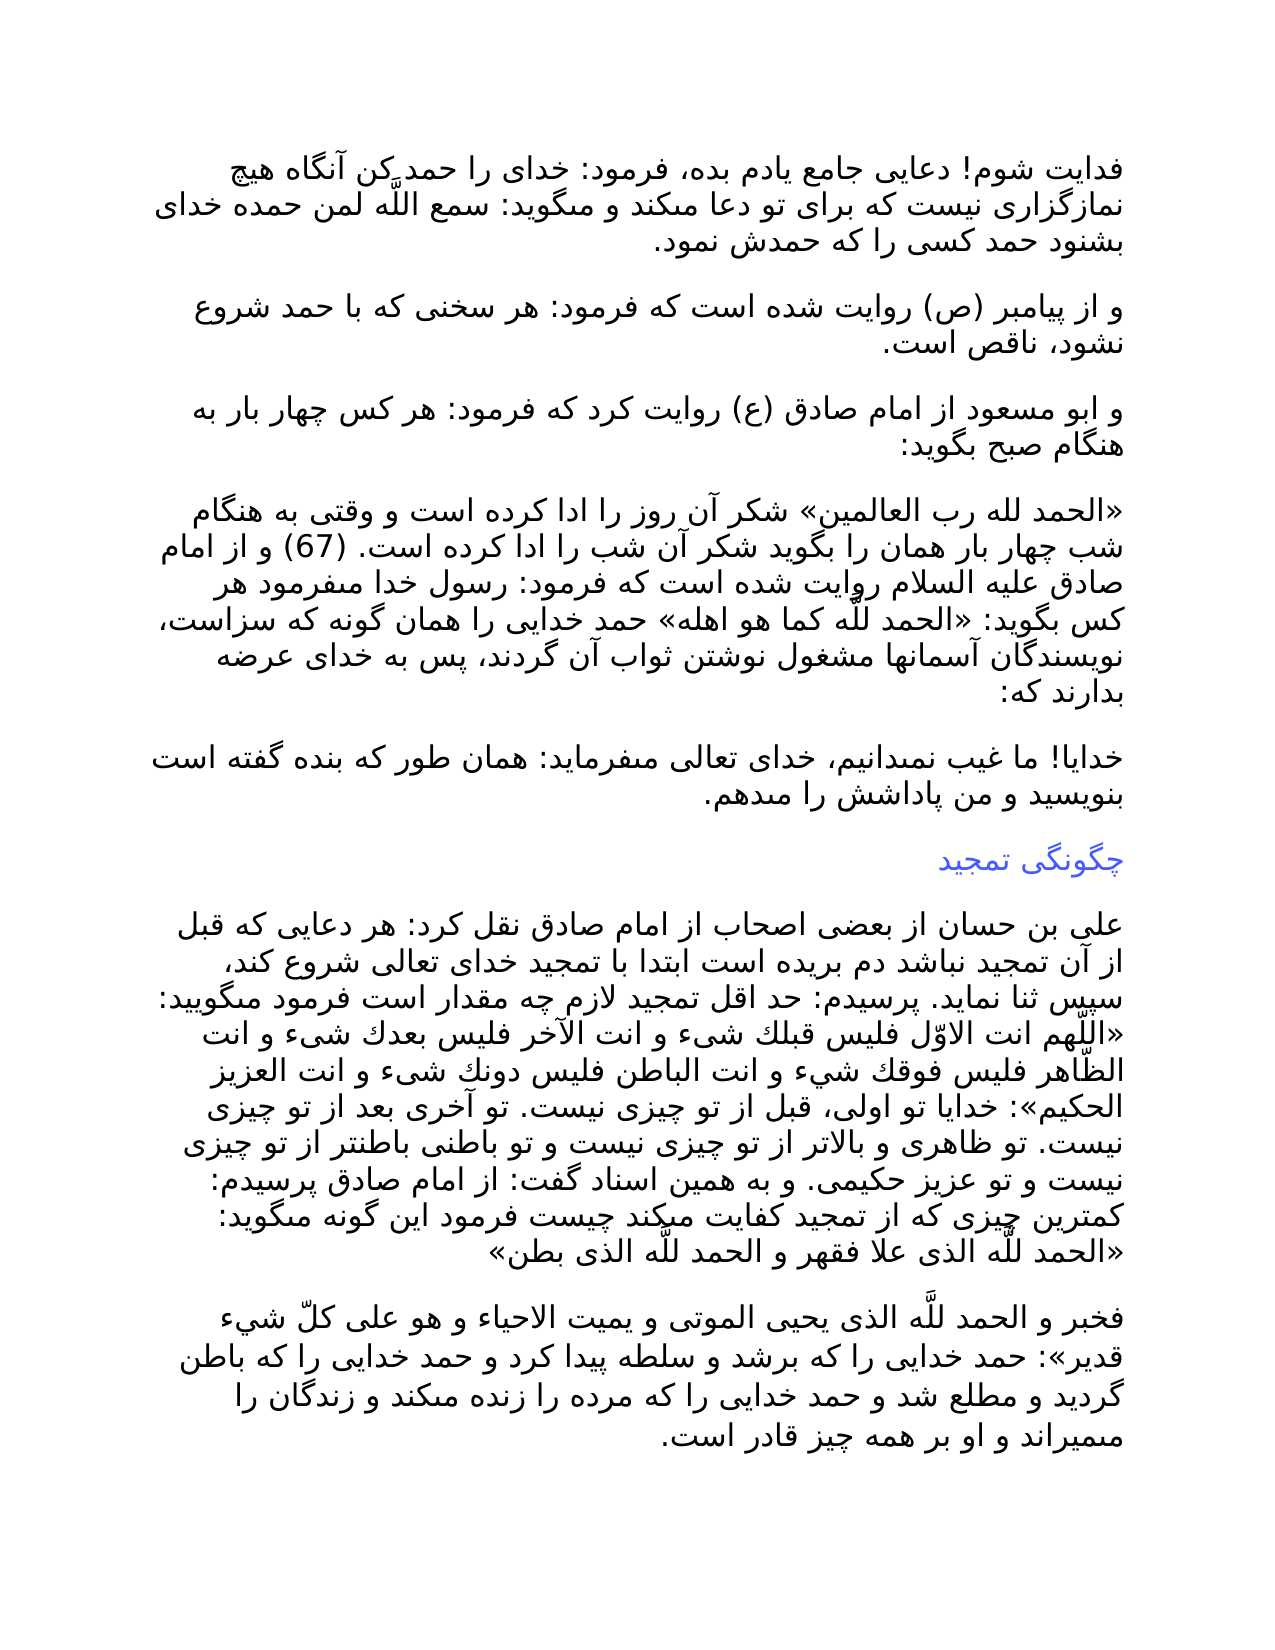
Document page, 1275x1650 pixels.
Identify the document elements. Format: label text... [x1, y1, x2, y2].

text «الحمد لله رب العالمين» شكر آن روز را ادا كرده است و وقتى به هنگام شب چهار بار همان را بگويد شكر آن شب را ادا كرده است. (67) و از امام صادق عليه السلام روايت شده است كه فرمود: رسول خدا مى‏فرمود هر كس بگويد: «الحمد للَّه كما هو اهله» حمد خدايى را همان گونه كه سزاست، نويسندگان آسمانها مشغول نوشتن ثواب آن گردند، پس به خداى عرضه بدارند كه: [150, 492, 1125, 710]
text فدايت شوم! دعايى جامع يادم بده، فرمود: خداى را حمد كن آنگاه هيچ نمازگزارى نيست كه براى تو دعا مى‏كند و مى‏گويد: سمع اللَّه لمن حمده خداى بشنود حمد كسى را كه حمدش نمود. [150, 150, 1125, 259]
text و از پيامبر (ص) روايت شده است كه فرمود: هر سخنى كه با حمد شروع نشود، ناقص است. [150, 288, 1125, 361]
text خدايا! ما غيب نمى‏دانيم، خداى تعالى مى‏فرمايد: همان طور كه بنده گفته است بنويسيد و من پاداشش را مى‏دهم. [150, 739, 1125, 812]
text فخبر و الحمد للَّه الذى يحيى الموتى و يميت الاحياء و هو على كلّ شي‏ء قدير»: حمد خدايى را كه برشد و سلطه پيدا كرد و حمد خدايى را كه باطن گرديد و مطلع شد و حمد خدايى را كه مرده را زنده مى‏كند و زندگان را مى‏ميراند و او بر همه چيز قادر است. [150, 1299, 1125, 1453]
text على بن حسان از بعضى اصحاب از امام صادق نقل كرد: هر دعايى كه قبل از آن تمجيد نباشد دم بريده است ابتدا با تمجيد خداى تعالى شروع كند، سپس ثنا نمايد. پرسيدم: حد اقل تمجيد لازم چه مقدار است فرمود مى‏گوييد: «اللّهم انت الاوّل فليس قبلك شى‏ء و انت الآخر فليس بعدك شى‏ء و انت الظّاهر فليس فوقك شي‏ء و انت الباطن فليس دونك شى‏ء و انت العزيز الحكيم»: خدايا تو اولى، قبل از تو چيزى نيست. تو آخرى بعد از تو چيزى نيست. تو ظاهرى و بالاتر از تو چيزى نيست و تو باطنى باطن‏تر از تو چيزى نيست و تو عزيز حكيمى. و به همين اسناد گفت: از امام صادق پرسيدم: كمترين چيزى كه از تمجيد كفايت مى‏كند چيست فرمود اين گونه مى‏گويد: «الحمد للَّه الذى علا فقهر و الحمد للَّه الذى بطن» [150, 907, 1125, 1270]
text و ابو مسعود از امام صادق (ع) روايت كرد كه فرمود: هر كس چهار بار به هنگام صبح بگويد: [150, 390, 1125, 463]
text چگونگى تمجيد [150, 841, 1125, 877]
